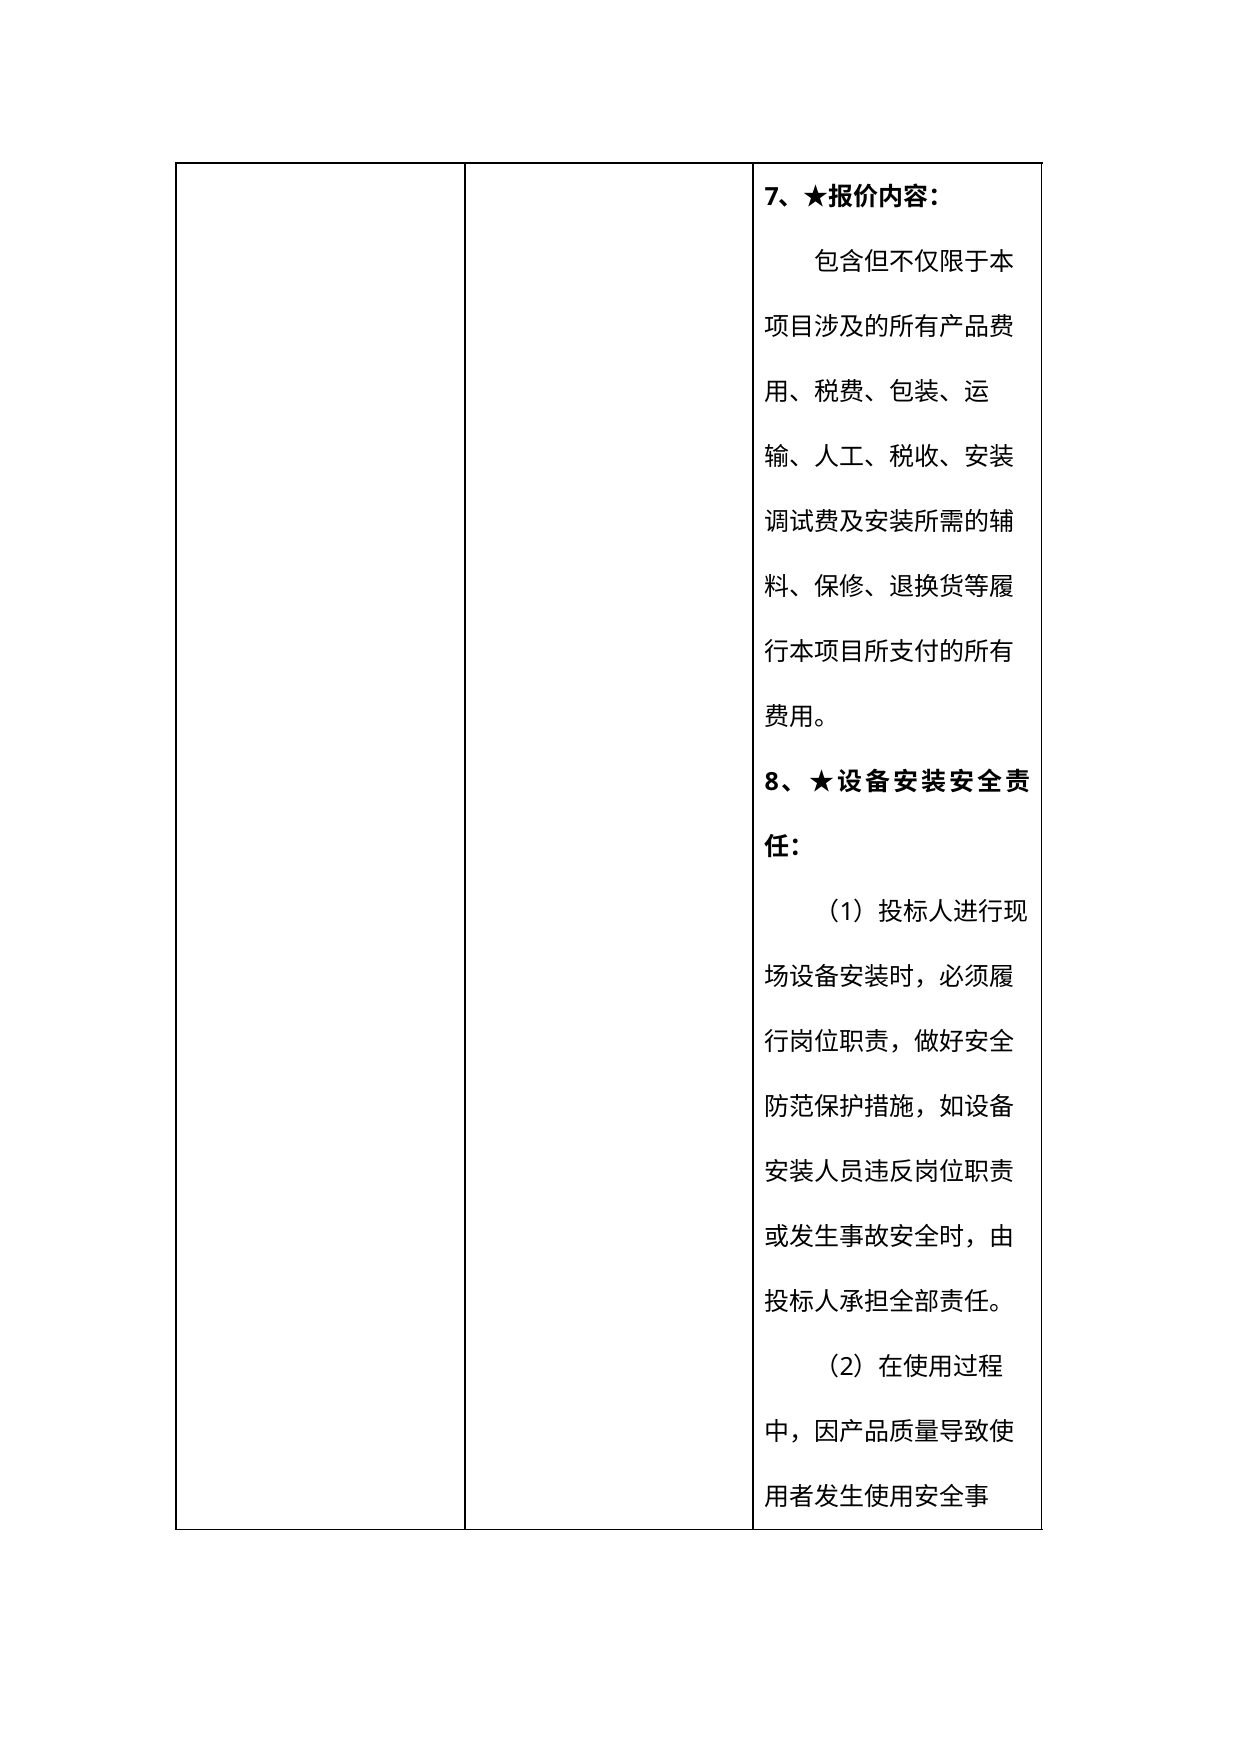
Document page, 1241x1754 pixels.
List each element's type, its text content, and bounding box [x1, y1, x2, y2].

table_cell ★ [177, 164, 464, 1528]
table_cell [754, 164, 1041, 1528]
table_cell 1 [466, 164, 752, 1528]
